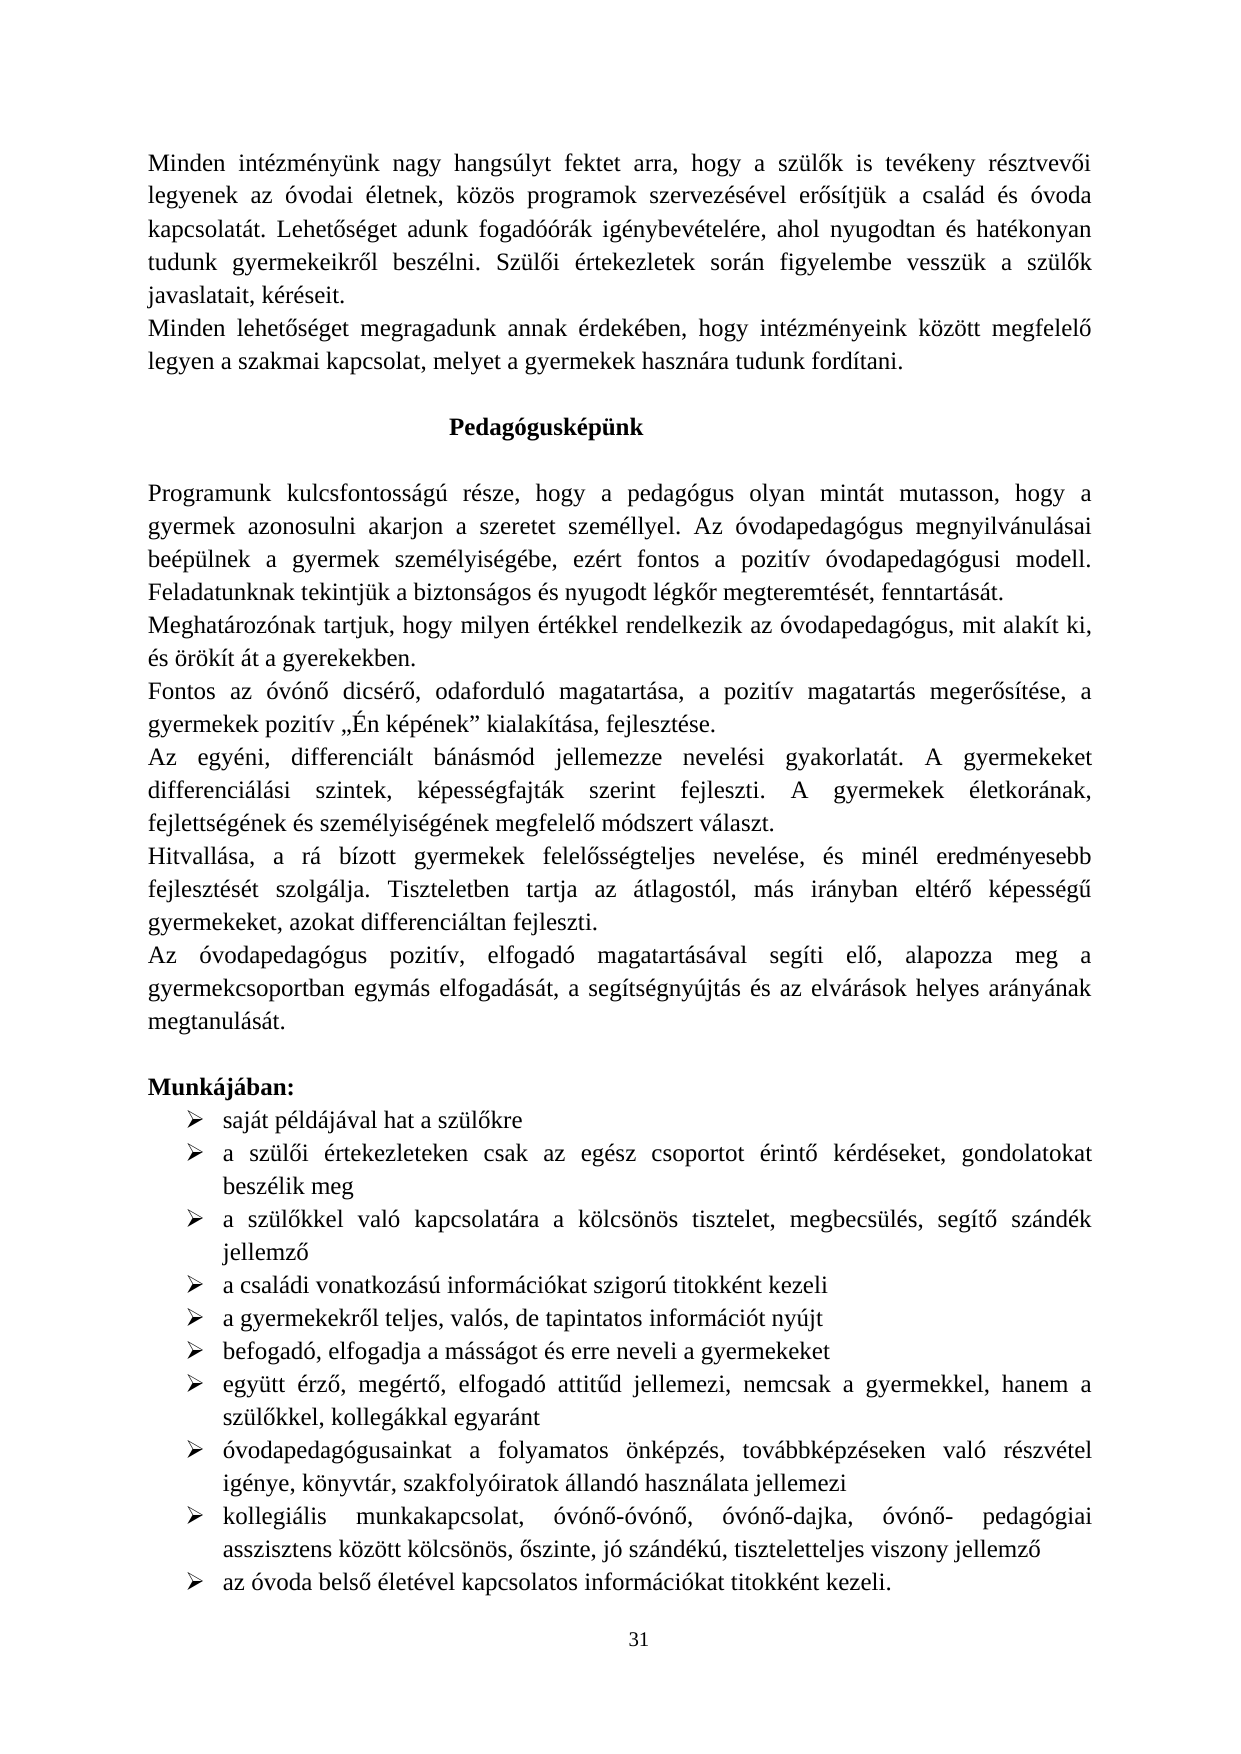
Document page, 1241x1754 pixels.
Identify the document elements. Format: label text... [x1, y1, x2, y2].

text Meghatározónak tartjuk, hogy milyen értékkel rendelkezik az óvodapedagógus, mit alakít ki, és örökít át a gyerekekben. [148, 610, 1093, 672]
list a szülőkkel való kapcsolatára a kölcsönös tisztelet, megbecsülés, segítő szándék jellemző [185, 1204, 1093, 1266]
text Az egyéni, differenciált bánásmód jellemezze nevelési gyakorlatát. A gyermekeket differenciálási szintek, képességfajták szerint fejleszti. A gyermekek életkorának, fejlettségének és személyiségének megfelelő módszert választ. [148, 742, 1093, 837]
list a családi vonatkozású információkat szigorú titokként kezeli [185, 1270, 1093, 1299]
list kollegiális munkakapcsolat, óvónő-óvónő, óvónő-dajka, óvónő- pedagógiai asszisztens között kölcsönös, őszinte, jó szándékú, tiszteletteljes viszony jellemző [185, 1501, 1093, 1563]
subtitle Pedagógusképünk [443, 412, 1093, 441]
list az óvoda belső életével kapcsolatos információkat titokként kezeli. [185, 1567, 1093, 1596]
text Minden lehetőséget megragadunk annak érdekében, hogy intézményeink között megfelelő legyen a szakmai kapcsolat, melyet a gyermekek hasznára tudunk fordítani. [148, 313, 1093, 374]
text Fontos az óvónő dicsérő, odaforduló magatartása, a pozitív magatartás megerősítése, a gyermekek pozitív „Én képének” kialakítása, fejlesztése. [148, 676, 1093, 738]
list saját példájával hat a szülőkre [185, 1105, 1093, 1134]
list együtt érző, megértő, elfogadó attitűd jellemezi, nemcsak a gyermekkel, hanem a szülőkkel, kollegákkal egyaránt [185, 1369, 1093, 1431]
text Programunk kulcsfontosságú része, hogy a pedagógus olyan mintát mutasson, hogy a gyermek azonosulni akarjon a szeretet személlyel. Az óvodapedagógus megnyilvánulásai beépülnek a gyermek személyiségébe, ezért fontos a pozitív óvodapedagógusi modell. Feladatunknak tekintjük a biztonságos és nyugodt légkőr megteremtését, fenntartását. [148, 478, 1093, 606]
text Munkájában: [148, 1072, 1093, 1101]
text Az óvodapedagógus pozitív, elfogadó magatartásával segíti elő, alapozza meg a gyermekcsoportban egymás elfogadását, a segítségnyújtás és az elvárások helyes arányának megtanulását. [148, 940, 1093, 1035]
list a szülői értekezleteken csak az egész csoportot érintő kérdéseket, gondolatokat beszélik meg [185, 1138, 1093, 1200]
list óvodapedagógusainkat a folyamatos önképzés, továbbképzéseken való részvétel igénye, könyvtár, szakfolyóiratok állandó használata jellemezi [185, 1435, 1093, 1497]
list a gyermekekről teljes, valós, de tapintatos információt nyújt [185, 1303, 1093, 1332]
text Hitvallása, a rá bízott gyermekek felelősségteljes nevelése, és minél eredményesebb fejlesztését szolgálja. Tiszteletben tartja az átlagostól, más irányban eltérő képességű gyermekeket, azokat differenciáltan fejleszti. [148, 841, 1093, 936]
list befogadó, elfogadja a másságot és erre neveli a gyermekeket [185, 1336, 1093, 1365]
text Minden intézményünk nagy hangsúlyt fektet arra, hogy a szülők is tevékeny résztvevői legyenek az óvodai életnek, közös programok szervezésével erősítjük a család és óvoda kapcsolatát. Lehetőséget adunk fogadóórák igénybevételére, ahol nyugodtan és hatékonyan tudunk gyermekeikről beszélni. Szülői értekezletek során figyelembe vesszük a szülők javaslatait, kéréseit. [148, 148, 1093, 308]
